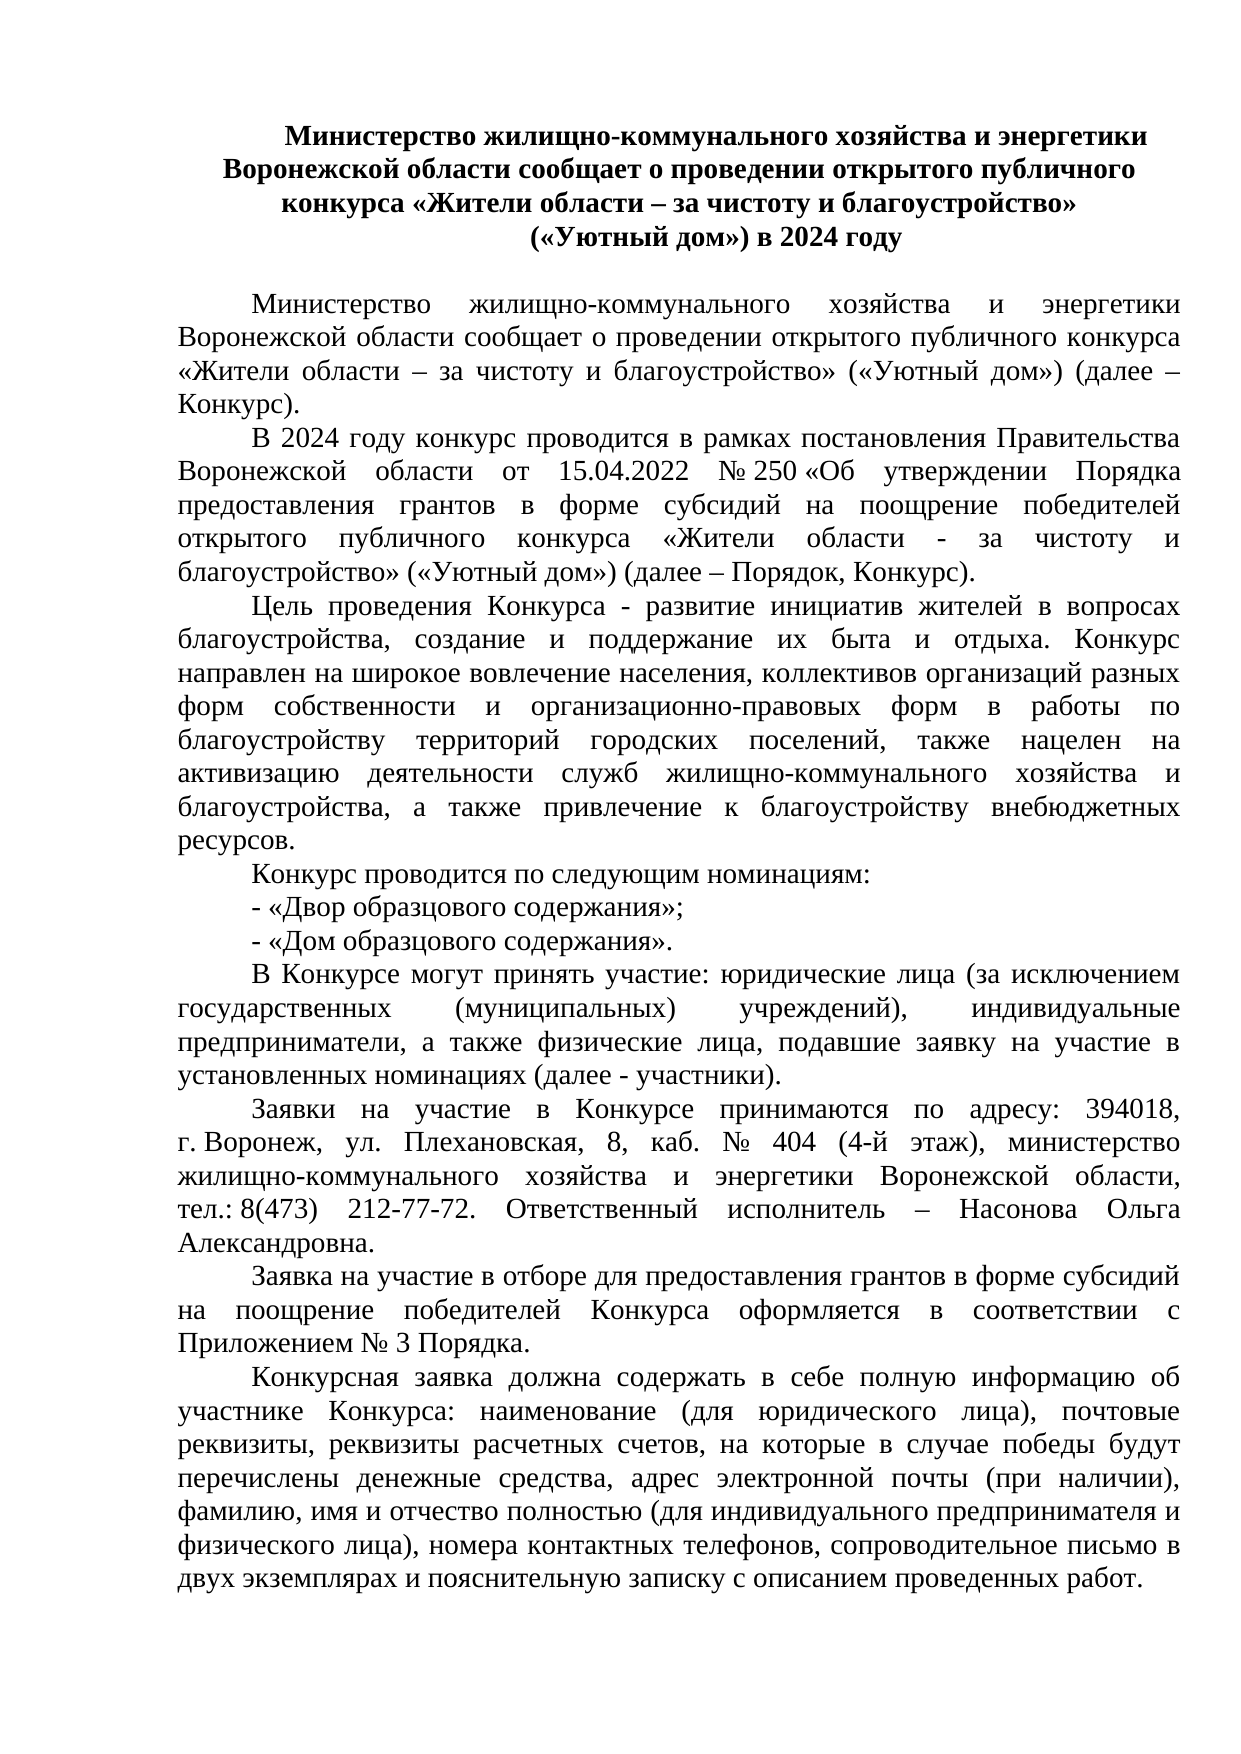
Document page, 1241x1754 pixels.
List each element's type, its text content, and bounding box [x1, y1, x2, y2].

text В Конкурсе могут принять участие: юридические лица (за исключением государственных (муниципальных) учреждений), индивидуальные предприниматели, а также физические лица, подавшие заявку на участие в установленных номинациях (далее - участники). [177, 957, 1181, 1091]
text Заявка на участие в отборе для предоставления грантов в форме субсидий на поощрение победителей Конкурса оформляется в соответствии с Приложением № 3 Порядка. [177, 1258, 1181, 1359]
text В 2024 году конкурс проводится в рамках постановления Правительства Воронежской области от 15.04.2022 № 250 «Об утверждении Порядка предоставления грантов в форме субсидий на поощрение победителей открытого публичного конкурса «Жители области - за чистоту и благоустройство» («Уютный дом») (далее – Порядок, Конкурс). [177, 420, 1181, 588]
text Заявки на участие в Конкурсе принимаются по адресу: 394018, г. Воронеж, ул. Плехановская, 8, каб. № 404 (4-й этаж), министерство жилищно-коммунального хозяйства и энергетики Воронежской области, тел.: 8(473) 212-77-72. Ответственный исполнитель – Насонова Ольга Александровна. [177, 1091, 1181, 1258]
text Министерство жилищно-коммунального хозяйства и энергетики Воронежской области сообщает о проведении открытого публичного конкурса «Жители области – за чистоту и благоустройство» («Уютный дом») (далее – Конкурс). [177, 286, 1181, 420]
text Министерство жилищно-коммунального хозяйства и энергетики Воронежской области сообщает о проведении открытого публичного конкурса «Жители области – за чистоту и благоустройство» [177, 118, 1181, 219]
text («Уютный дом») в 2024 году [177, 219, 1181, 252]
text Конкурсная заявка должна содержать в себе полную информацию об участнике Конкурса: наименование (для юридического лица), почтовые реквизиты, реквизиты расчетных счетов, на которые в случае победы будут перечислены денежные средства, адрес электронной почты (при наличии), фамилию, имя и отчество полностью (для индивидуального предпринимателя и физического лица), номера контактных телефонов, сопроводительное письмо в двух экземплярах и пояснительную записку с описанием проведенных работ. [177, 1359, 1181, 1594]
text Конкурс проводится по следующим номинациям: [177, 856, 1181, 889]
text Цель проведения Конкурса - развитие инициатив жителей в вопросах благоустройства, создание и поддержание их быта и отдыха. Конкурс направлен на широкое вовлечение населения, коллективов организаций разных форм собственности и организационно-правовых форм в работы по благоустройству территорий городских поселений, также нацелен на активизацию деятельности служб жилищно-коммунального хозяйства и благоустройства, а также привлечение к благоустройству внебюджетных ресурсов. [177, 588, 1181, 856]
text - «Двор образцового содержания»; [177, 889, 1181, 923]
text - «Дом образцового содержания». [177, 923, 1181, 957]
